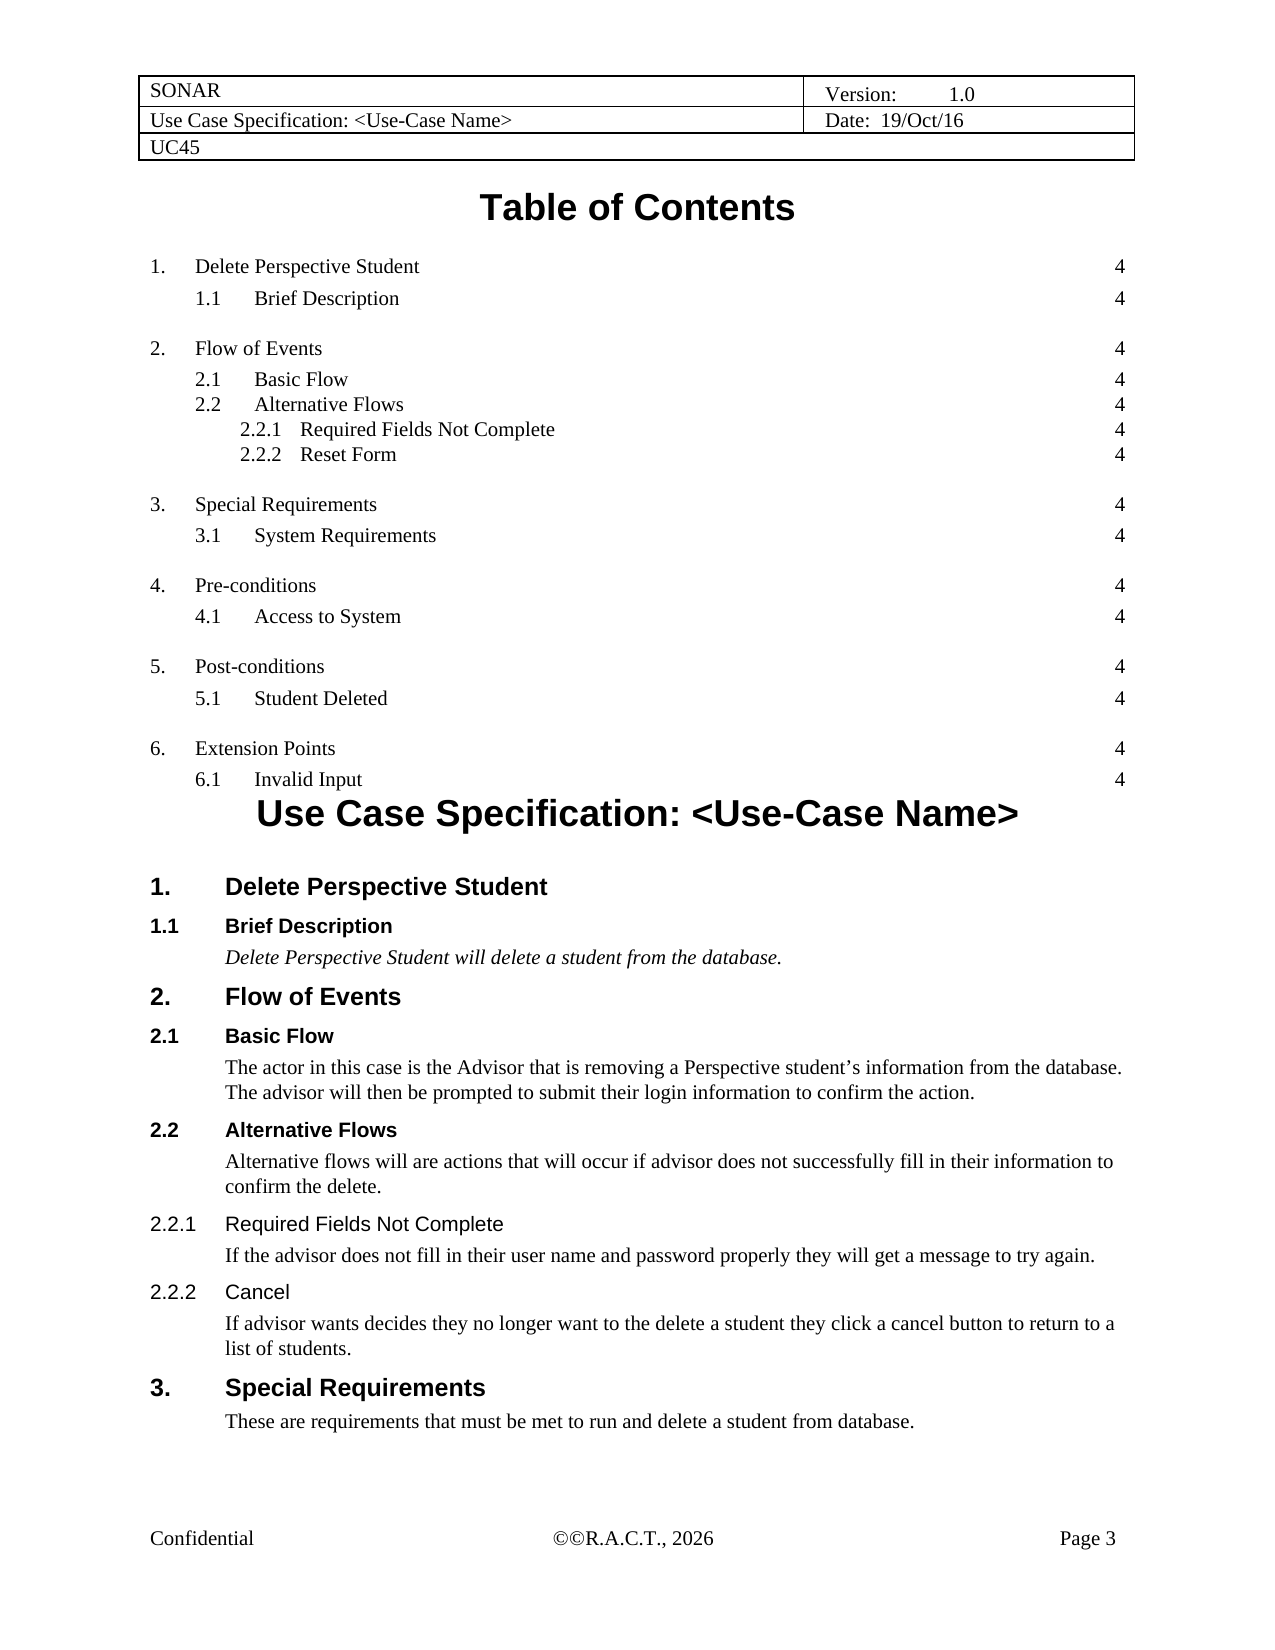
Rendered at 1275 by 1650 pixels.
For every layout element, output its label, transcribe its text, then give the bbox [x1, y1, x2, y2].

text 1.1 Brief Description 4 [195, 285, 1050, 310]
text 2.2 Alternative Flows 4 [195, 391, 1050, 416]
subtitle Flow of Events [150, 982, 1125, 1010]
text Alternative flows will are actions that will occur if advisor does not successfully fill in their information to confirm the delete. [225, 1148, 1125, 1198]
text 4.1 Access to System 4 [195, 603, 1050, 628]
subtitle Brief Description [150, 913, 1125, 938]
title Table of Contents [150, 185, 1125, 228]
text 4. Pre-conditions 4 [150, 572, 1050, 597]
text 5.1 Student Deleted 4 [195, 685, 1050, 710]
text If advisor wants decides they no longer want to the delete a student they click a cancel button to return to a list of students. [225, 1310, 1125, 1360]
subtitle Special Requirements [150, 1373, 1125, 1402]
text 2. Flow of Events 4 [150, 335, 1050, 360]
text 3. Special Requirements 4 [150, 491, 1050, 516]
text If the advisor does not fill in their user name and password properly they will get a message to try again. [225, 1242, 1125, 1267]
subtitle Required Fields Not Complete [150, 1210, 1125, 1235]
subtitle Alternative Flows [150, 1117, 1125, 1142]
text These are requirements that must be met to run and delete a student from database. [225, 1408, 1125, 1433]
text 5. Post-conditions 4 [150, 653, 1050, 678]
text 1. Delete Perspective Student 4 [150, 253, 1050, 278]
subtitle Basic Flow [150, 1023, 1125, 1048]
text 2.2.1 Required Fields Not Complete 4 [240, 416, 1125, 441]
text 6.1 Invalid Input 4 [195, 766, 1050, 791]
text 3.1 System Requirements 4 [195, 522, 1050, 547]
text Delete Perspective Student will delete a student from the database. [225, 944, 1125, 969]
text 6. Extension Points 4 [150, 735, 1050, 760]
text 2.1 Basic Flow 4 [195, 366, 1050, 391]
text 2.2.2 Reset Form 4 [240, 441, 1125, 466]
subtitle Cancel [150, 1279, 1125, 1304]
text The actor in this case is the Advisor that is removing a Perspective student’s information from the database. The advisor will then be prompted to submit their login information to confirm the action. [225, 1054, 1125, 1104]
subtitle Delete Perspective Student [150, 872, 1125, 900]
